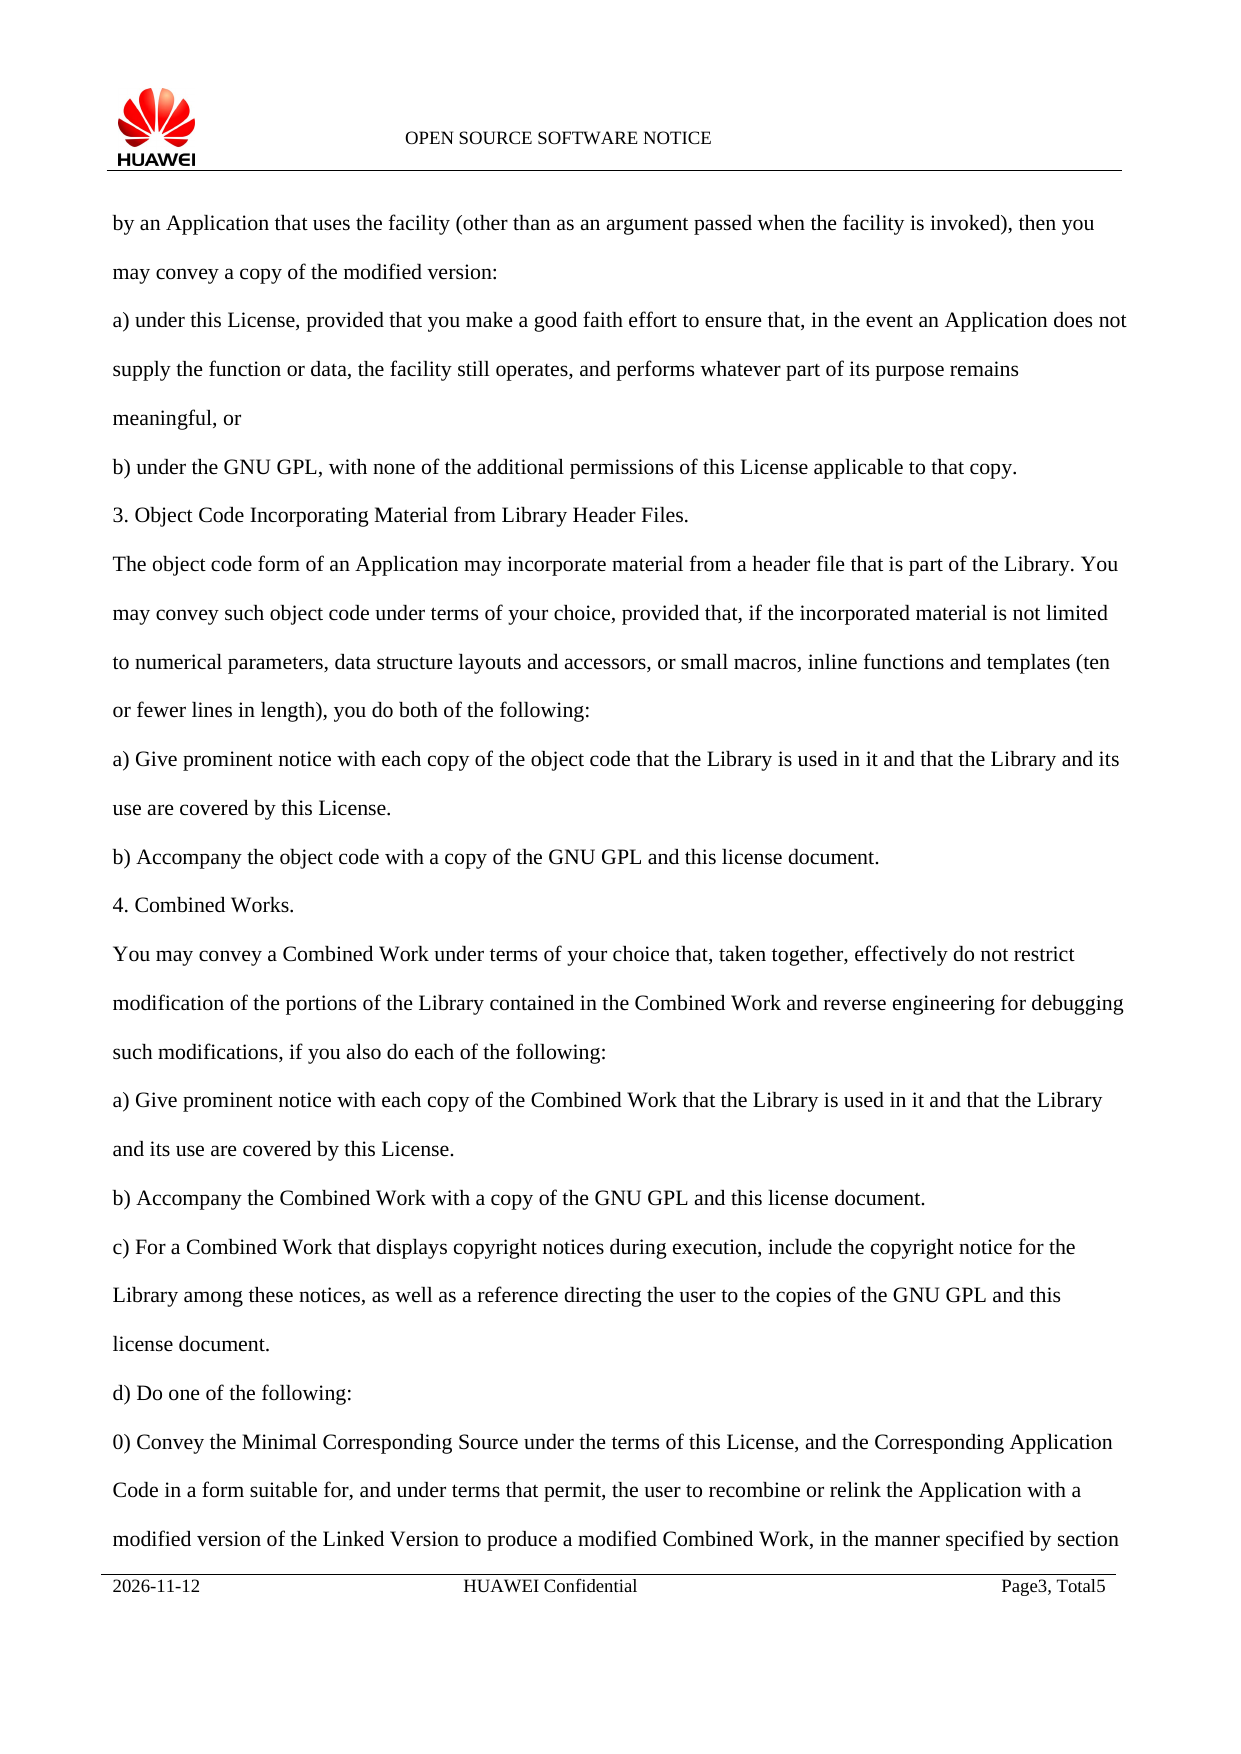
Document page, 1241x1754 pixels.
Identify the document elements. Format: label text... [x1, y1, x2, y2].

picture [118, 88, 195, 166]
